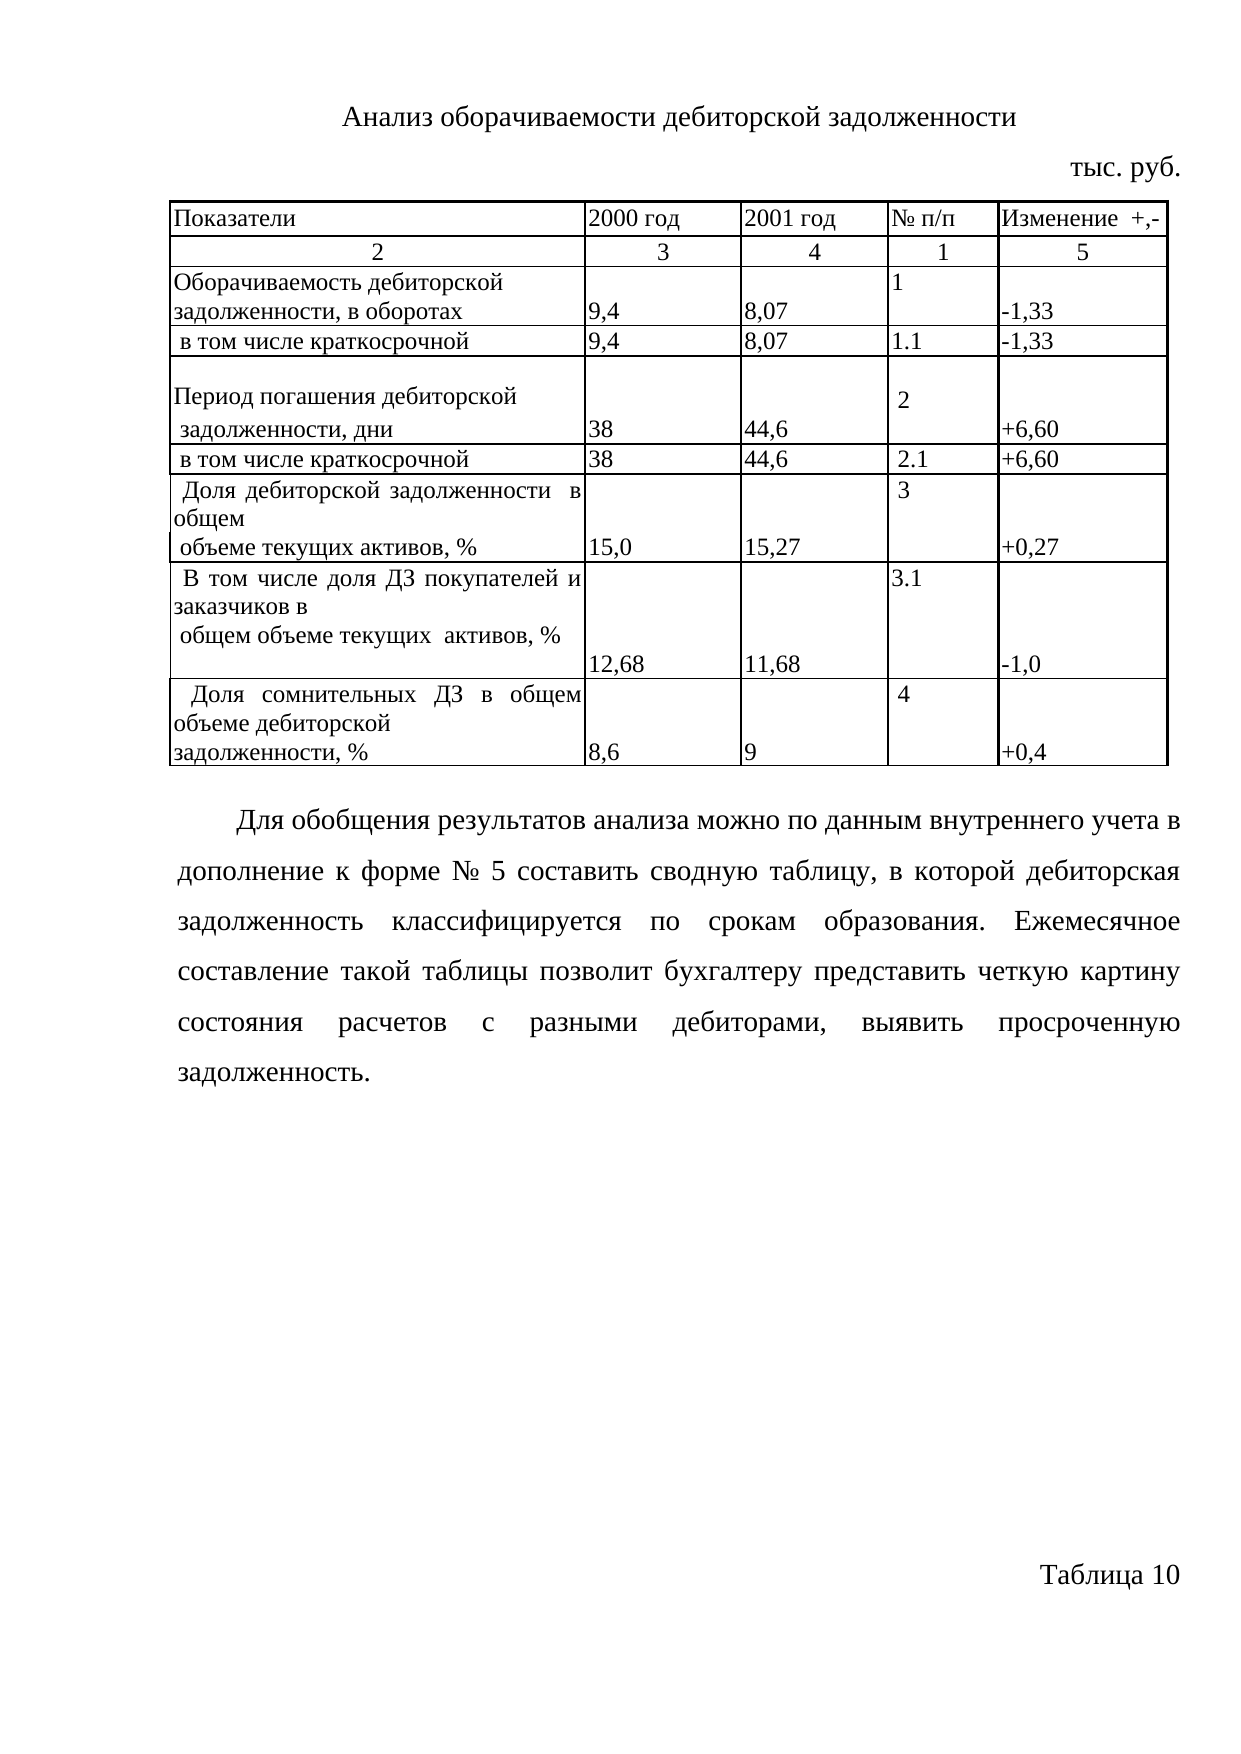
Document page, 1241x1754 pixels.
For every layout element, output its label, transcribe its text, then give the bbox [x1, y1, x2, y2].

table_cell [1000, 475, 1166, 532]
table_cell в том числе краткосрочной [171, 445, 584, 473]
table_cell 38 [586, 445, 740, 473]
table_cell 8,07 [742, 296, 887, 325]
table_cell задолженности, в оборотах [171, 296, 584, 325]
table_cell [1000, 267, 1166, 296]
table_cell объеме текущих активов, % [171, 532, 584, 561]
table_cell 9,4 [586, 326, 740, 355]
table_cell 1.1 [889, 326, 997, 355]
table_cell 9 [742, 737, 887, 765]
table_cell -1,33 [1000, 326, 1166, 355]
table_header Показатели [171, 203, 584, 235]
table_cell 1 [889, 237, 997, 266]
table_cell 15,0 [586, 532, 740, 561]
table_cell 3 [889, 475, 997, 532]
table_cell 44,6 [742, 414, 887, 443]
table_cell 11,68 [742, 620, 887, 678]
table_cell задолженности, дни [171, 414, 584, 443]
table_cell +6,60 [1000, 414, 1166, 443]
text тыс. руб. [177, 149, 1181, 183]
table_cell Доля дебиторской задолженности в общем [171, 475, 584, 532]
table_cell [742, 475, 887, 532]
table_cell 4 [742, 237, 887, 266]
table_cell Период погашения дебиторской [171, 357, 584, 414]
table_header № п/п [889, 203, 997, 235]
table_cell [1000, 563, 1166, 620]
subtitle Анализ оборачиваемости дебиторской задолженности [177, 99, 1181, 133]
table_cell [586, 357, 740, 414]
table_cell 12,68 [586, 620, 740, 678]
table_header 2001 год [742, 203, 887, 235]
table_cell [889, 620, 997, 678]
table_cell в том числе краткосрочной [171, 326, 584, 355]
table_header 2000 год [586, 203, 740, 235]
table_cell +6,60 [1000, 445, 1166, 473]
table_cell 44,6 [742, 445, 887, 473]
table_cell 3.1 [889, 563, 997, 620]
table_cell 4 [889, 679, 997, 737]
table_cell [586, 563, 740, 620]
table_cell [1000, 357, 1166, 414]
table_cell 15,27 [742, 532, 887, 561]
text Для обобщения результатов анализа можно по данным внутреннего учета в дополнение к форме № 5 составить сводную таблицу, в которой дебиторская задолженность классифицируется по срокам образования. Ежемесячное составление такой таблицы позволит бухгалтеру представить четкую картину состояния расчетов с разными дебиторами, выявить просроченную задолженность. [177, 802, 1181, 1088]
table_cell 2 [889, 357, 997, 414]
table_cell [742, 267, 887, 296]
table_cell [586, 267, 740, 296]
table_cell [889, 296, 997, 325]
table_cell 5 [1000, 237, 1166, 266]
text Таблица 10 [988, 1557, 1181, 1591]
table_cell 3 [586, 237, 740, 266]
table_cell [586, 475, 740, 532]
table_cell 8,07 [742, 326, 887, 355]
table_cell -1,33 [1000, 296, 1166, 325]
table_cell [1000, 679, 1166, 737]
table_cell 8,6 [586, 737, 740, 765]
table_cell общем объеме текущих активов, % [171, 620, 584, 678]
table_cell +0,4 [1000, 737, 1166, 765]
table_cell +0,27 [1000, 532, 1166, 561]
table_cell [586, 679, 740, 737]
table_cell [742, 563, 887, 620]
table_cell [889, 414, 997, 443]
table_cell [889, 737, 997, 765]
table_header Изменение +,- [1000, 203, 1166, 235]
table_cell 2.1 [889, 445, 997, 473]
table_cell В том числе доля ДЗ покупателей и заказчиков в [171, 563, 584, 620]
table_cell [742, 357, 887, 414]
table_cell 9,4 [586, 296, 740, 325]
table_cell 38 [586, 414, 740, 443]
table_cell [889, 532, 997, 561]
table_cell -1,0 [1000, 620, 1166, 678]
table_cell Оборачиваемость дебиторской [171, 267, 584, 296]
table_cell [742, 679, 887, 737]
table_cell 1 [889, 267, 997, 296]
table_cell 2 [171, 237, 584, 266]
table_cell Доля сомнительных ДЗ в общем объеме дебиторской [171, 679, 584, 737]
table_cell задолженности, % [171, 737, 584, 765]
